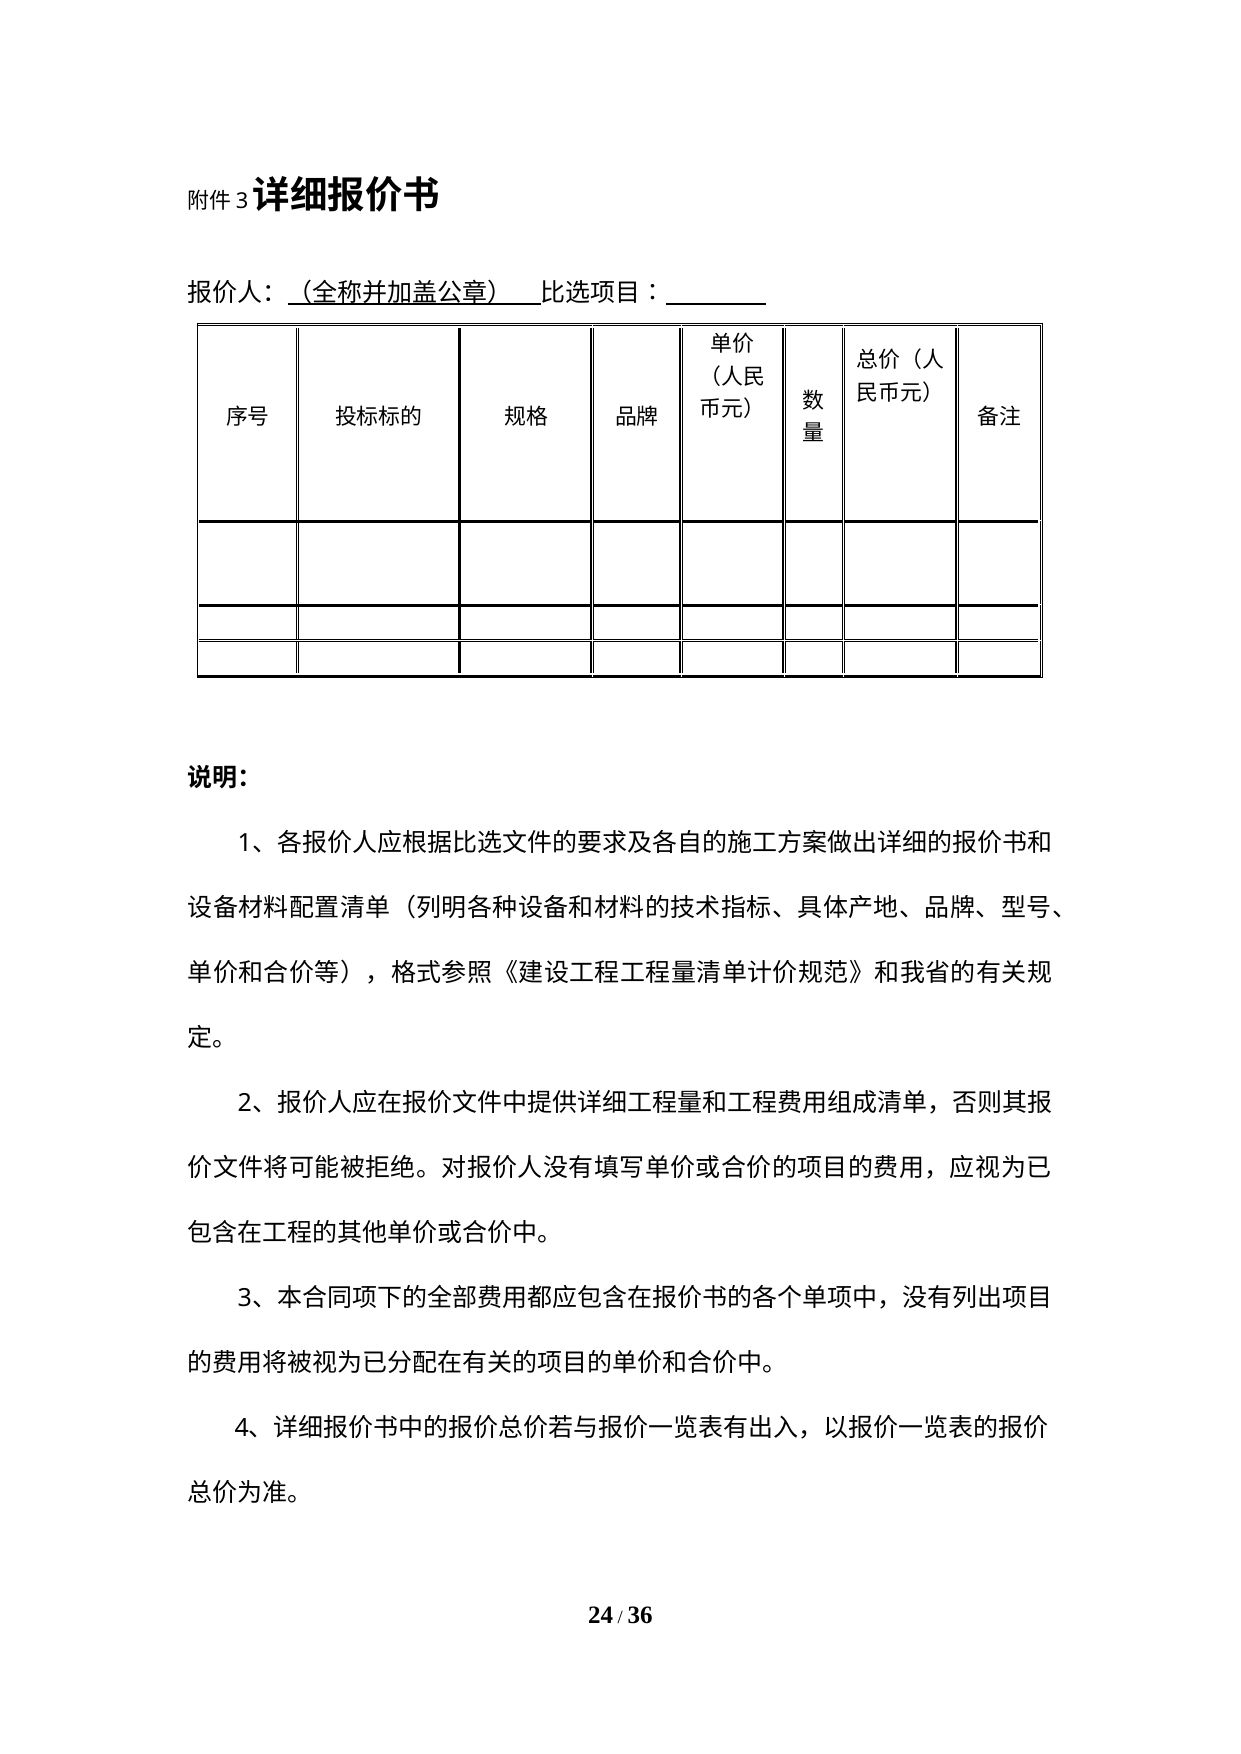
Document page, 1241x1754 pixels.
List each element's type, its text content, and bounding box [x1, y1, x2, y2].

table_cell [299, 607, 458, 639]
table_cell [843, 639, 957, 675]
table_cell [594, 523, 679, 603]
table_header 规格 [460, 326, 592, 519]
table_header 单价（人民币元） [681, 326, 784, 519]
table_cell [299, 523, 458, 603]
table_cell [594, 607, 679, 639]
table_cell [959, 604, 1041, 639]
table_cell [461, 607, 590, 639]
table_header 总价（人民币元） [843, 324, 957, 519]
text 1、各报价人应根据比选文件的要求及各自的施工方案做出详细的报价书和设备材料配置清单（列明各种设备和材料的技术指标、具体产地、品牌、型号、单价和合价等），格式参照《建设工程工程量清单计价规范》和我省的有关规定。 [187, 808, 1053, 1068]
text 说明： [187, 743, 1053, 808]
table_header 投标标的 [298, 326, 459, 519]
table_cell [845, 607, 955, 639]
table_header 品牌 [592, 326, 681, 519]
table_cell [683, 607, 782, 639]
table_header 备注 [957, 326, 1040, 519]
text 报价人：（全称并加盖公章） 比选项目∶ [187, 258, 1053, 323]
table_cell [592, 642, 681, 675]
table_cell [460, 642, 592, 675]
text 4、详细报价书中的报价总价若与报价一览表有出入，以报价一览表的报价总价为准。 [187, 1393, 1053, 1523]
table_cell [845, 523, 955, 603]
table_cell [198, 642, 297, 675]
table_cell [784, 642, 843, 675]
table_cell [786, 607, 842, 639]
table_cell [461, 523, 590, 603]
table_cell [683, 523, 782, 603]
table_cell [786, 523, 842, 603]
table_cell [298, 642, 459, 675]
table_header 数量 [784, 326, 843, 519]
text 3、本合同项下的全部费用都应包含在报价书的各个单项中，没有列出项目的费用将被视为已分配在有关的项目的单价和合价中。 [187, 1263, 1053, 1393]
table_cell [198, 606, 296, 639]
table_header 序号 [198, 326, 297, 519]
table_cell [681, 642, 784, 675]
table_cell [957, 639, 1040, 675]
table_cell [959, 520, 1041, 603]
table_cell [198, 522, 296, 603]
text 附件3详细报价书 [187, 160, 1053, 225]
text 2、报价人应在报价文件中提供详细工程量和工程费用组成清单，否则其报价文件将可能被拒绝。对报价人没有填写单价或合价的项目的费用，应视为已包含在工程的其他单价或合价中。 [187, 1068, 1053, 1263]
